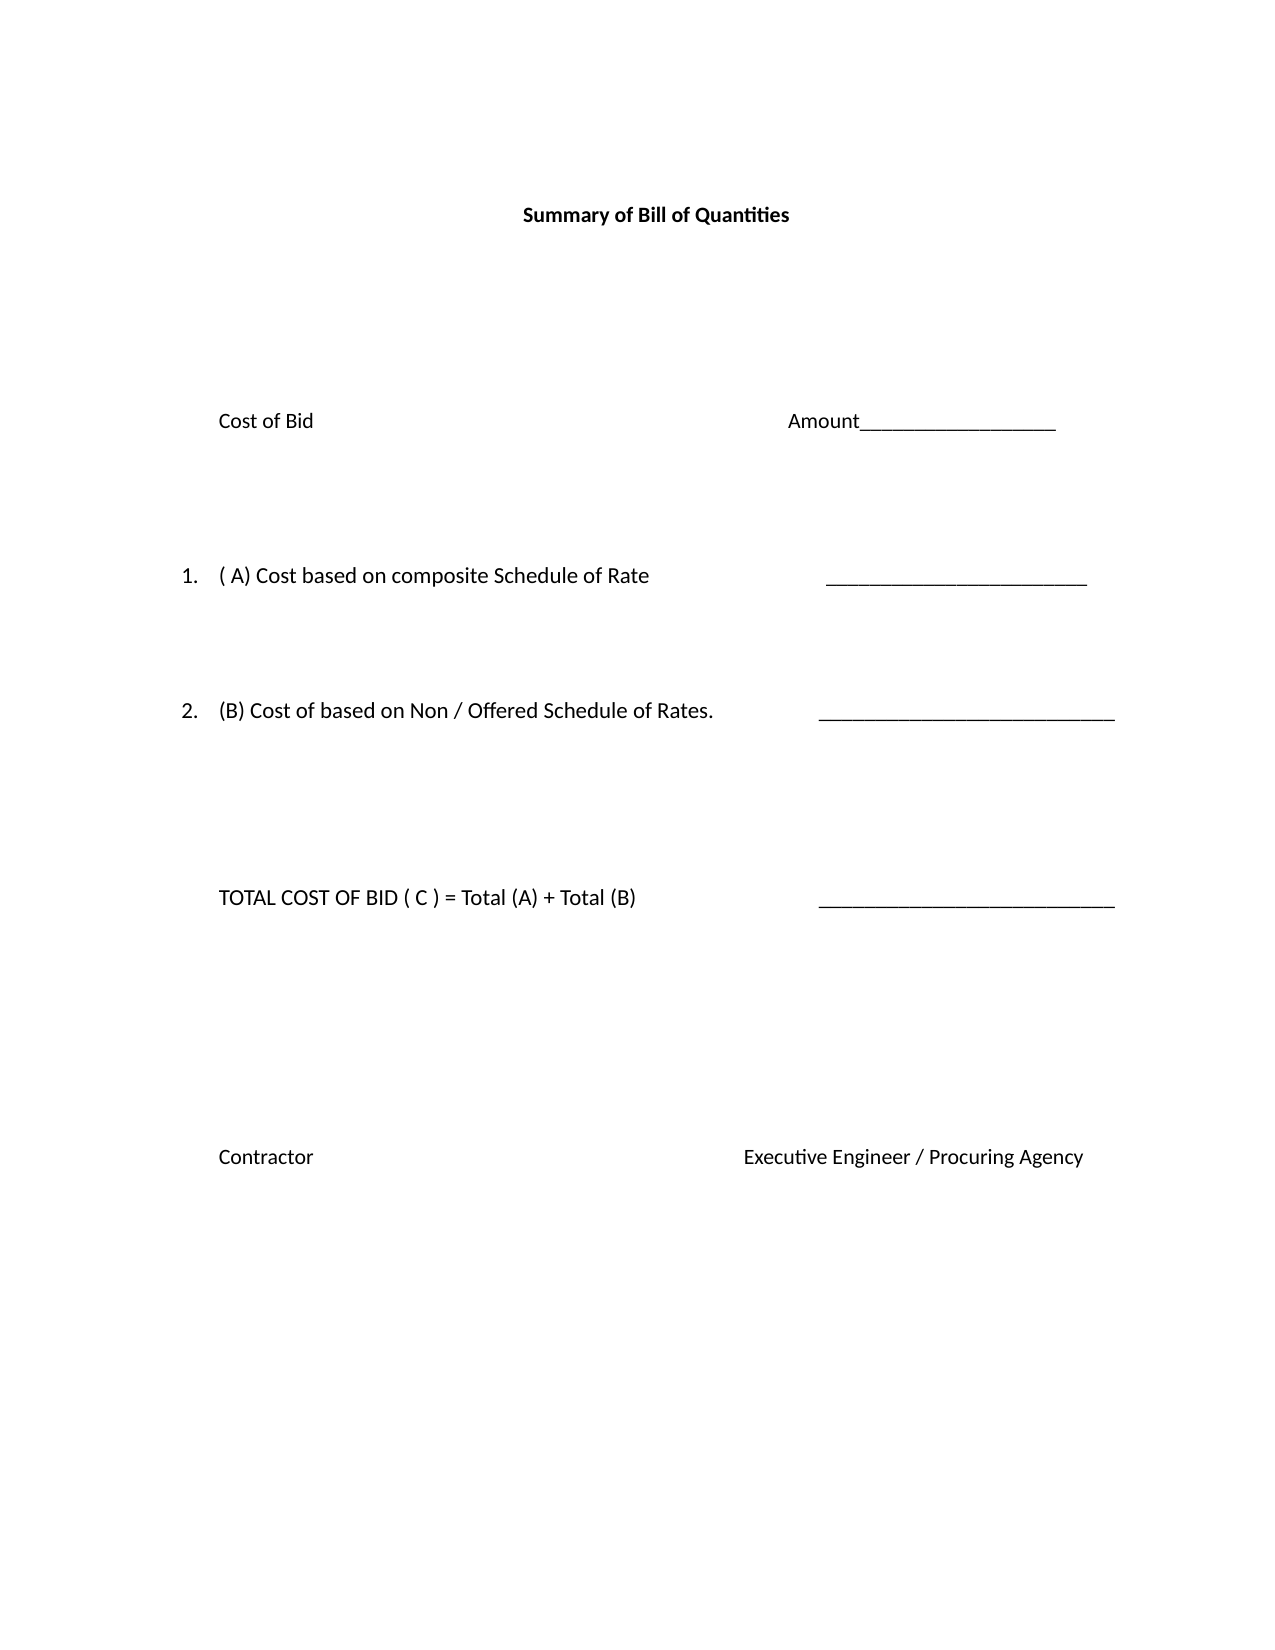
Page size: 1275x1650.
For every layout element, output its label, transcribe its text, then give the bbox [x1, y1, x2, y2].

list (B) Cost of based on Non / Offered Schedule of Rates. __________________________ [181, 696, 1169, 724]
text TOTAL COST OF BID ( C ) = Total (A) + Total (B) __________________________ [143, 883, 1169, 911]
text Summary of Bill of Quantities [143, 201, 1169, 228]
list ( A) Cost based on composite Schedule of Rate ________________________ [181, 562, 1169, 590]
text Cost of Bid Amount__________________ [143, 407, 1169, 434]
text Contractor Executive Engineer / Procuring Agency [143, 1143, 1169, 1170]
